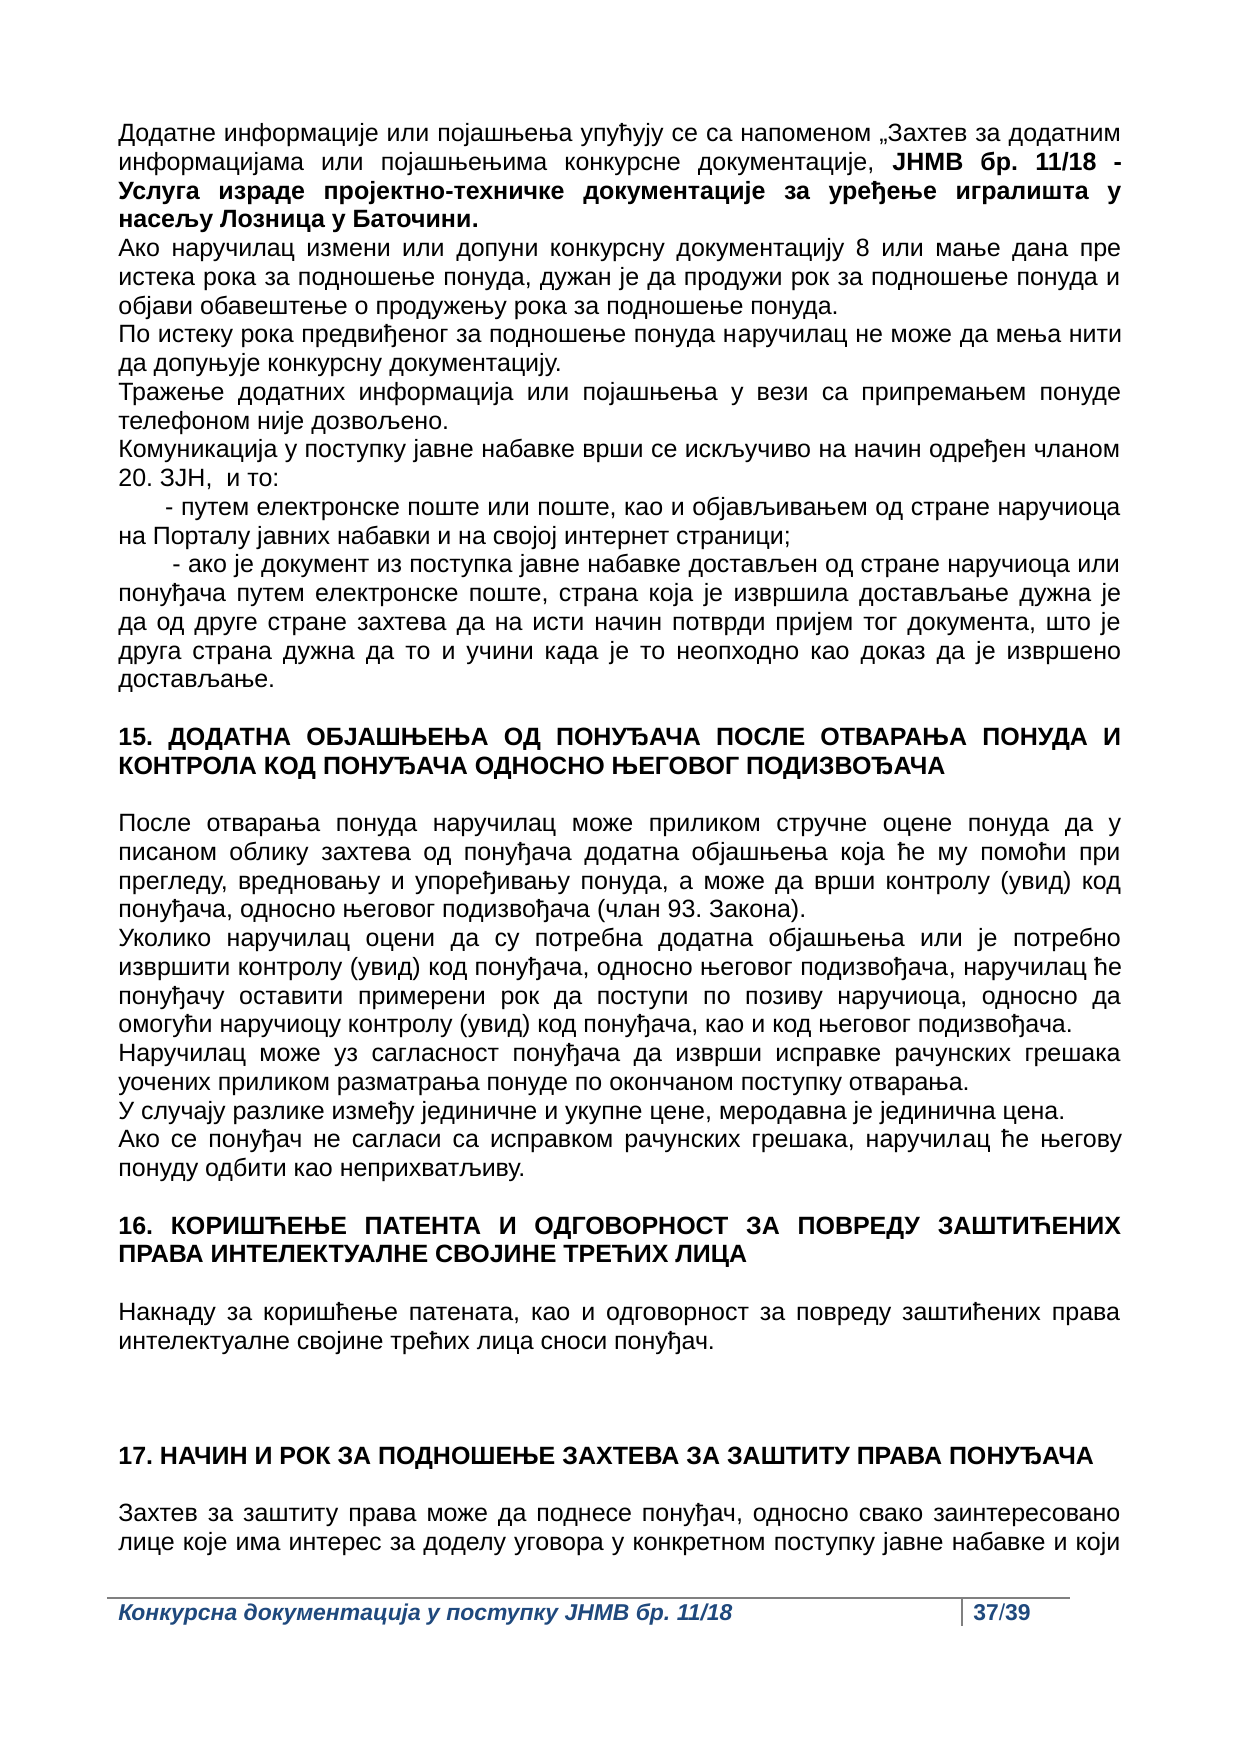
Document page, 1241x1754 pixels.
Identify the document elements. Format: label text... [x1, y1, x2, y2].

text Додатне информације или појашњења упућују се са напоменом „Захтев за додатним информацијама или појашњењима конкурсне документације, ЈНМВ бр. 11/18 - Услуга израде пројектно-техничке документације за уређење игралишта у насељу Лозница у Баточини. [118, 118, 1122, 233]
text - ако је документ из поступка јавне набавке достављен од стране наручиоца или понуђача путем електронске поште, страна која је извршила достављање дужна је да од друге стране захтева да на исти начин потврди пријем тог документа, што је друга страна дужна да то и учини када је то неопходно као доказ да је извршено достављање. [118, 549, 1122, 693]
text Комуникација у поступку јавне набавке врши се искључиво на начин одређен чланом 20. ЗЈН, и то: [118, 434, 1122, 492]
text Наручилац може уз сагласност понуђача да изврши исправке рачунских грешака уочених приликом разматрања понуде по окончаном поступку отварања. [118, 1038, 1122, 1096]
text Уколико наручилац оцени да су потребна додатна објашњења или је потребно извршити контролу (увид) код понуђача, односно његовог подизвођача, наручилац ће понуђачу оставити примерени рок да поступи по позиву наручиоца, односно да омогући наручиоцу контролу (увид) код понуђача, као и код његовог подизвођача. [118, 923, 1122, 1038]
text У случају разлике између јединичне и укупне цене, меродавна је јединична цена. [118, 1096, 1122, 1124]
text После отварања понуда наручилац може приликом стручне оцене понуда да у писаном облику захтева од понуђача додатна објашњења која ће му помоћи при прегледу, вредновању и упоређивању понуда, а може да врши контролу (увид) код понуђача, односно његовог подизвођача (члан 93. Закона). [118, 808, 1122, 923]
text Ако наручилац измени или допуни конкурсну документацију 8 или мање дана пре истека рока за подношење понуда, дужан је да продужи рок за подношење понуда и објави обавештење о продужењу рока за подношење понуда. [118, 233, 1122, 319]
text 16. КОРИШЋЕЊЕ ПАТЕНТА И ОДГОВОРНОСТ ЗА ПОВРЕДУ ЗАШТИЋЕНИХ ПРАВА ИНТЕЛЕКТУАЛНЕ СВОЈИНЕ ТРЕЋИХ ЛИЦА [118, 1211, 1122, 1268]
text 17. НАЧИН И РОК ЗА ПОДНОШЕЊЕ ЗАХТЕВА ЗА ЗАШТИТУ ПРАВА ПОНУЂАЧА [118, 1441, 1122, 1469]
text По истеку рока предвиђеног за подношење понуда наручилац не може да мења нити да допуњује конкурсну документацију. [118, 319, 1122, 377]
text Тражење додатних информација или појашњења у вези са припремањем понуде телефоном није дозвољено. [118, 377, 1122, 434]
text Накнаду за коришћење патената, као и одговорност за повреду заштићених права интелектуалне својине трећих лица сноси понуђач. [118, 1297, 1122, 1354]
text - путем електронске поште или поште, као и објављивањем од стране наручиоца на Порталу јавних набавки и на својој интернет страници; [118, 492, 1122, 549]
text Ако се понуђач не сагласи са исправком рачунских грешака, наручилац ће његову понуду одбити као неприхватљиву. [118, 1124, 1122, 1182]
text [118, 1498, 1122, 1556]
text 15. ДОДАТНА ОБЈАШЊЕЊА ОД ПОНУЂАЧА ПОСЛЕ ОТВАРАЊА ПОНУДА И КОНТРОЛА КОД ПОНУЂАЧА ОДНОСНО ЊЕГОВОГ ПОДИЗВОЂАЧА [118, 722, 1122, 779]
